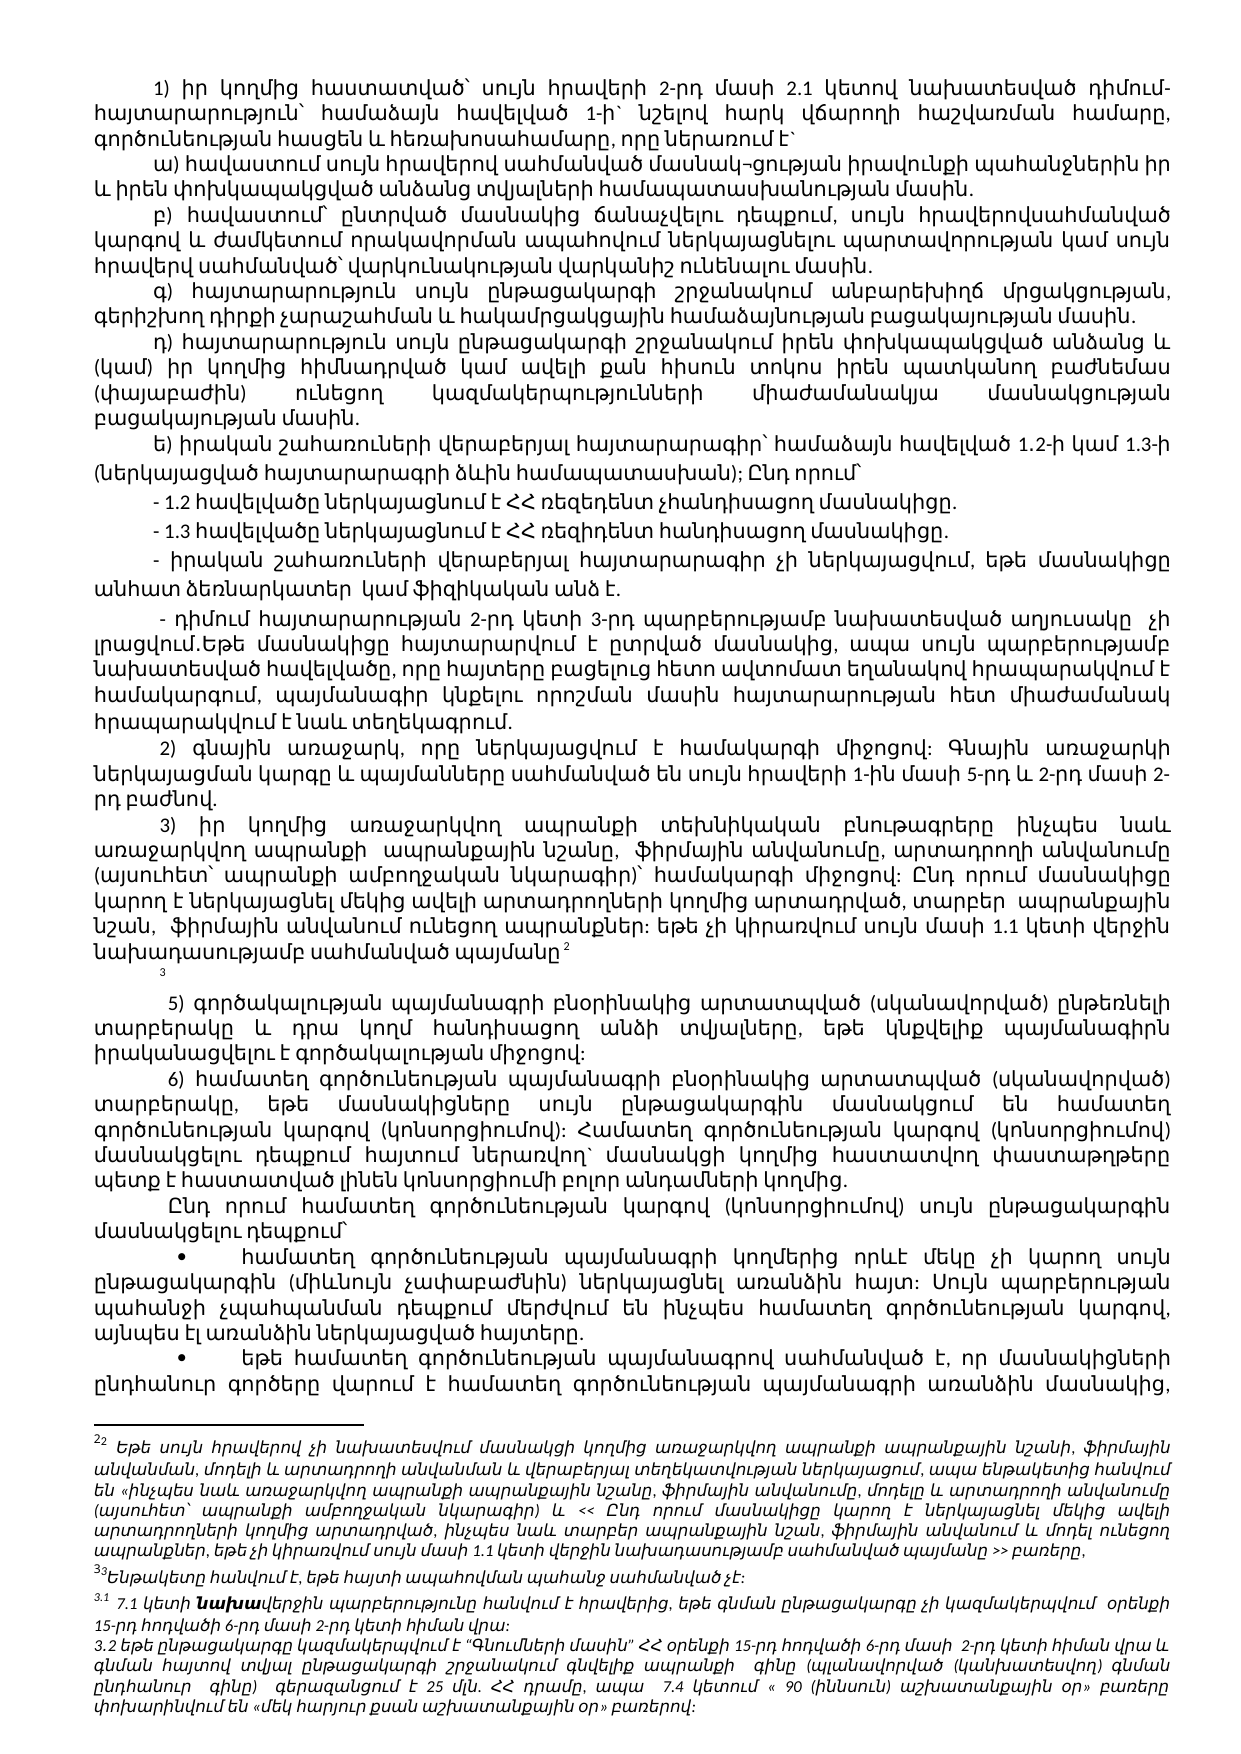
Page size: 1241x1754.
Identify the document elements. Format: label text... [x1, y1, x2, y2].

text դ) հայտարարություն սույն ընթացակարգի շրջանակում իրեն փոխկապակցված անձանց և (կամ) իր կողմից հիմնադրված կամ ավելի քան հիսուն տոկոս իրեն պատկանող բաժնեմաս (փայաբաժին) ունեցող կազմակերպությունների միաժամանակյա մասնակցության բացակայության մասին. [94, 329, 1171, 431]
text 3 [94, 964, 1171, 990]
text - դիմում հայտարարության 2-րդ կետի 3-րդ պարբերությամբ նախատեսված աղյուսակը չի լրացվում․Եթե մասնակիցը հայտարարվում է ըտրված մասնակից, ապա սույն պարբերությամբ նախատեսված հավելվածը, որը հայտերը բացելուց հետո ավտոմատ եղանակով հրապարակվում է համակարգում, պայմանագիր կնքելու որոշման մասին հայտարարության հետ միաժամանակ հրապարակվում է նաև տեղեկագրում. [94, 606, 1171, 736]
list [94, 1346, 1171, 1396]
text - 1.3 հավելվածը ներկայացնում է ՀՀ ռեզիդենտ հանդիսացող մասնակիցը. [94, 518, 1171, 544]
text գ) հայտարարություն սույն ընթացակարգի շրջանակում անբարեխիղճ մրցակցության, գերիշխող դիրքի չարաշահման և հակամրցակցային համաձայնության բացակայության մասին. [94, 278, 1171, 329]
text 2) գնային առաջարկ, որը ներկայացվում է համակարգի միջոցով: Գնային առաջարկի ներկայացման կարգը և պայմանները սահմանված են սույն հրավերի 1-ին մասի 5-րդ և 2-րդ մասի 2-րդ բաժնով. [94, 736, 1171, 812]
text - 1.2 հավելվածը ներկայացնում է ՀՀ ռեզեդենտ չհանդիսացող մասնակիցը. [94, 489, 1171, 514]
text Ընդ որում համատեղ գործունեության կարգով (կոնսորցիումով) սույն ընթացակարգին մասնակցելու դեպքում՝ [94, 1193, 1171, 1244]
text բ) հավաստում՝ ընտրված մասնակից ճանաչվելու դեպքում, սույն հրավերովսահմանված կարգով և ժամկետում որակավորման ապահովում ներկայացնելու պարտավորության կամ սույն հրավերվ սահմանված՝ վարկունակության վարկանիշ ունենալու մասին. [94, 202, 1171, 278]
text 6) համատեղ գործունեության պայմանագրի բնօրինակից արտատպված (սկանավորված) տարբերակը, եթե մասնակիցները սույն ընթացակարգին մասնակցում են համատեղ գործունեության կարգով (կոնսորցիումով): Համատեղ գործունեության կարգով (կոնսորցիումով) մասնակցելու դեպքում հայտում ներառվող` մասնակցի կողմից հաստատվող փաստաթղթերը պետք է հաստատված լինեն կոնսորցիումի բոլոր անդամների կողմից. [94, 1066, 1171, 1193]
text ա) հավաստում սույն հրավերով սահմանված մասնակ¬ցության իրավունքի պահանջներին իր և իրեն փոխկապակցված անձանց տվյալների համապատասխանության մասին. [94, 151, 1171, 202]
text ե) իրական շահառուների վերաբերյալ հայտարարագիր՝ համաձայն հավելված 1․2-ի կամ 1.3-ի (ներկայացված հայտարարագրի ձևին համապատասխան); Ընդ որում՝ [94, 431, 1171, 485]
list համատեղ գործունեության պայմանագրի կողմերից որևէ մեկը չի կարող սույն ընթացակարգին (միևնույն չափաբաժնին) ներկայացնել առանձին հայտ: Սույն պարբերության պահանջի չպահպանման դեպքում մերժվում են ինչպես համատեղ գործունեության կարգով, այնպես էլ առանձին ներկայացված հայտերը. [94, 1244, 1171, 1346]
text 1) իր կողմից հաստատված՝ սույն հրավերի 2-րդ մասի 2.1 կետով նախատեսված դիմում-հայտարարություն՝ համաձայն հավելված 1-ի` նշելով հարկ վճարողի հաշվառման համարը, գործունեության հասցեն և հեռախոսահամարը, որը ներառում է` [94, 75, 1171, 151]
text 3) իր կողմից առաջարկվող ապրանքի տեխնիկական բնութագրերը ինչպես նաև առաջարկվող ապրանքի ապրանքային նշանը, ֆիրմային անվանումը, արտադրողի անվանումը (այսուհետ՝ ապրանքի ամբողջական նկարագիր)՝ համակարգի միջոցով: Ընդ որում մասնակիցը կարող է ներկայացնել մեկից ավելի արտադրողների կողմից արտադրված, տարբեր ապրանքային նշան, ֆիրմային անվանում ունեցող ապրանքներ: եթե չի կիրառվում սույն մասի 1.1 կետի վերջին նախադասությամբ սահմանված պայմանը 2 [94, 812, 1171, 964]
text 5) գործակալության պայմանագրի բնօրինակից արտատպված (սկանավորված) ընթեռնելի տարբերակը և դրա կողմ հանդիսացող անձի տվյալները, եթե կնքվելիք պայմանագիրն իրականացվելու է գործակալության միջոցով: [94, 990, 1171, 1066]
text - իրական շահառուների վերաբերյալ հայտարարագիր չի ներկայացվում, եթե մասնակիցը անհատ ձեռնարկատեր կամ ֆիզիկական անձ է. [94, 547, 1171, 602]
